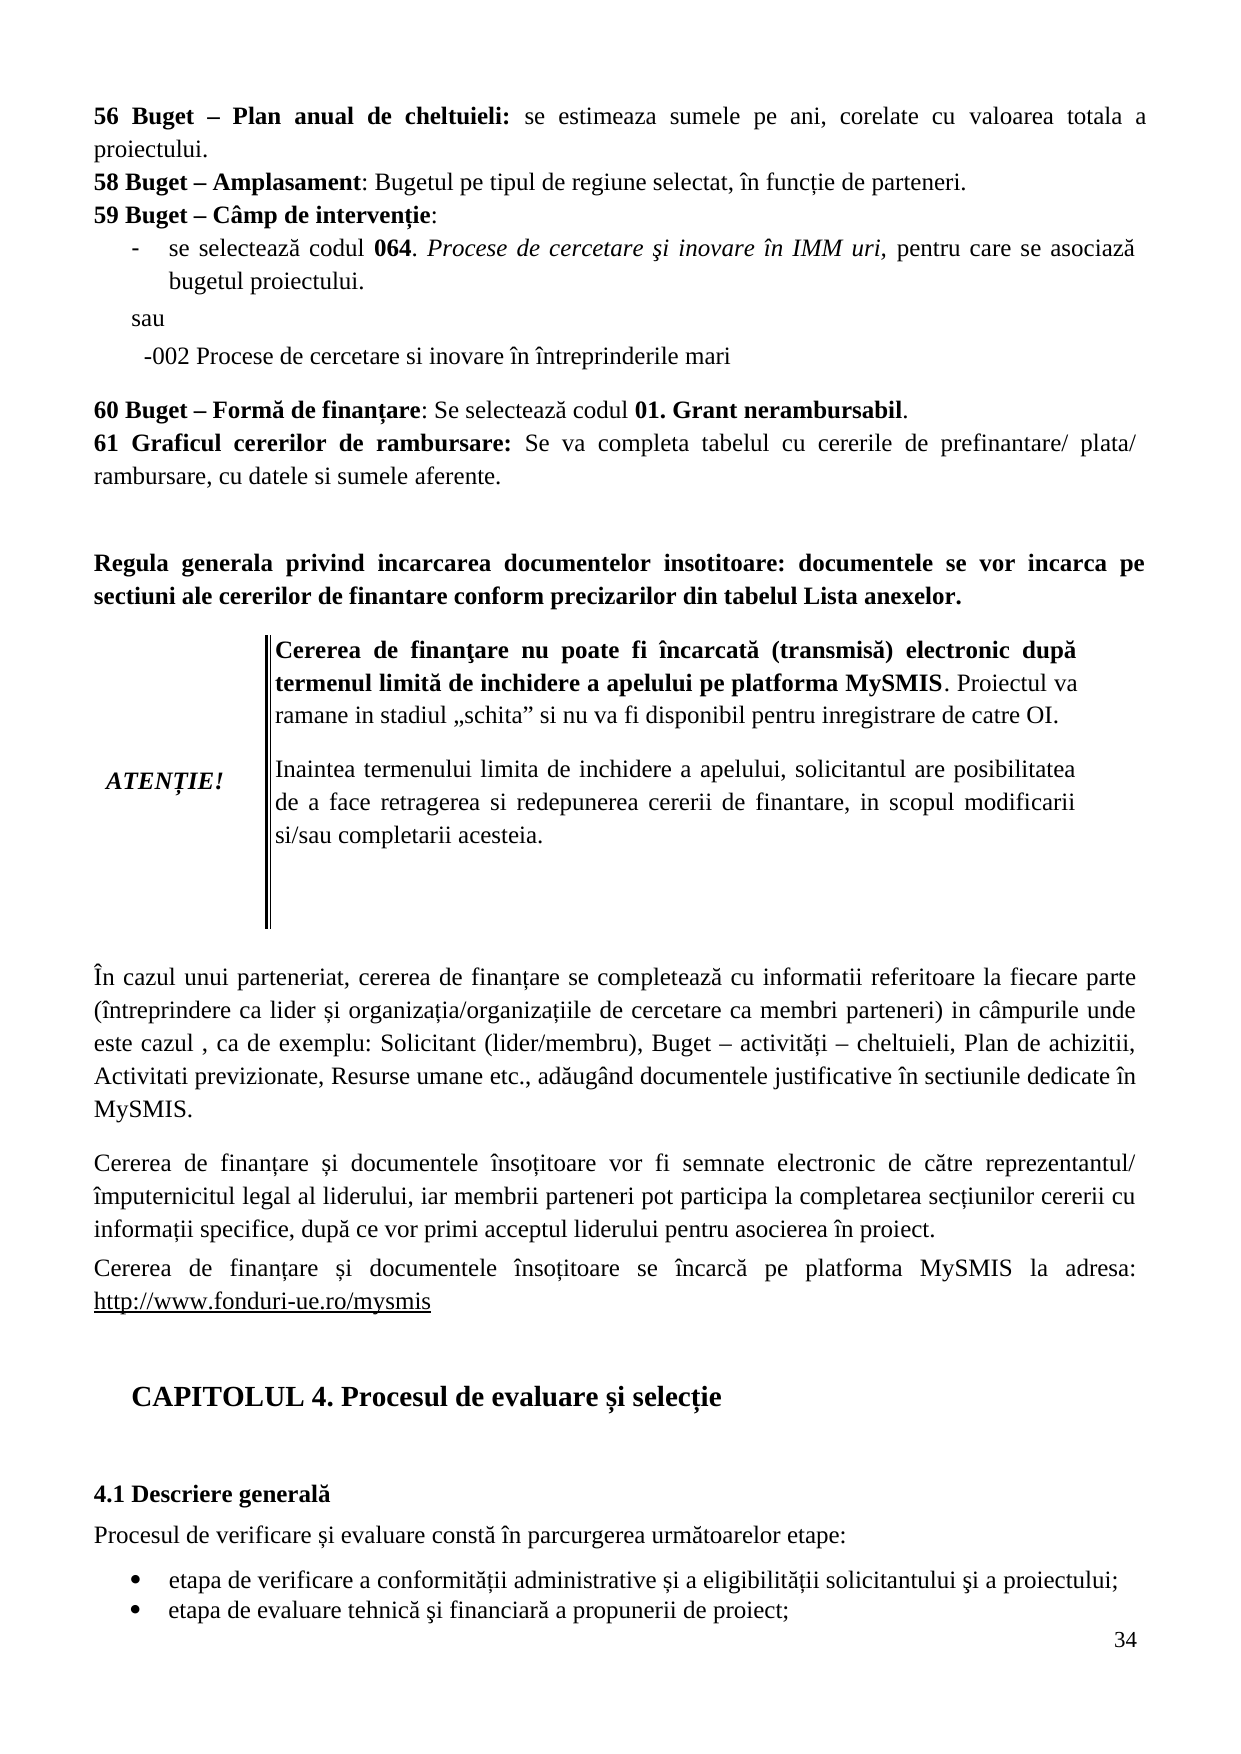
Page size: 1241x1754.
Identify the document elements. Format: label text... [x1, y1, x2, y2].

table_header ATENȚIE! [85, 635, 265, 929]
list Graficul cererilor de rambursare: Se va completa tabelul cu cererile de prefinantare/ plata/ rambursare, cu datele si sumele aferente. [94, 428, 1137, 490]
text În cazul unui parteneriat, cererea de finanțare se completează cu informatii referitoare la fiecare parte (întreprindere ca lider și organizația/organizațiile de cercetare ca membri parteneri) in câmpurile unde este cazul , ca de exemplu: Solicitant (lider/membru), Buget – activități – cheltuieli, Plan de achizitii, Activitati previzionate, Resurse umane etc., adăugând documentele justificative în sectiunile dedicate în MySMIS. [94, 962, 1137, 1122]
list etapa de evaluare tehnică şi financiară a propunerii de proiect; [131, 1594, 1226, 1625]
subtitle Descriere generală [94, 1479, 1226, 1508]
text sau [131, 303, 1135, 332]
list Buget – Formă de finanțare: Se selectează codul 01. Grant nerambursabil. [94, 395, 1226, 424]
subtitle Regula generala privind incarcarea documentelor insotitoare: documentele se vor incarca pe sectiuni ale cererilor de finantare conform precizarilor din tabelul Lista anexelor. [94, 548, 1146, 610]
text Cererea de finanțare și documentele însoțitoare se încarcă pe platforma MySMIS la adresa: http://www.fonduri-ue.ro/mysmis [94, 1253, 1137, 1315]
list etapa de verificare a conformității administrative și a eligibilității solicitantului şi a proiectului; [131, 1564, 1226, 1594]
text Procesul de verificare și evaluare constă în parcurgerea următoarelor etape: [94, 1520, 1226, 1549]
subtitle Buget – Câmp de intervenție: [94, 200, 1226, 229]
list Buget – Amplasament: Bugetul pe tipul de regiune selectat, în funcție de parteneri. [94, 167, 1226, 196]
subtitle CAPITOLUL 4. Procesul de evaluare și selecție [131, 1379, 1226, 1413]
text -002 Procese de cercetare si inovare în întreprinderile mari [131, 341, 1135, 370]
text - se selectează codul 064. Procese de cercetare şi inovare în IMM uri, pentru care se asociază bugetul proiectului. [131, 233, 1135, 295]
table_header Cererea de finanţare nu poate fi încarcată (transmisă) electronic după termenul limită de inchidere a apelului pe platforma MySMIS. Proiectul va ramane in stadiul „schita” si nu va fi disponibil pentru inregistrare de catre OI. Inaintea termenului limita de inchidere a apelului, solicitantul are posibilitatea de a face retragerea si redepunerea cererii de finantare, in scopul modificarii si/sau completarii acesteia. [271, 635, 1101, 929]
text Cererea de finanțare și documentele însoțitoare vor fi semnate electronic de către reprezentantul/ împuternicitul legal al liderului, iar membrii parteneri pot participa la completarea secțiunilor cererii cu informații specifice, după ce vor primi acceptul liderului pentru asocierea în proiect. [94, 1148, 1137, 1242]
text 56 Buget – Plan anual de cheltuieli: se estimeaza sumele pe ani, corelate cu valoarea totala a proiectului. [94, 101, 1146, 163]
